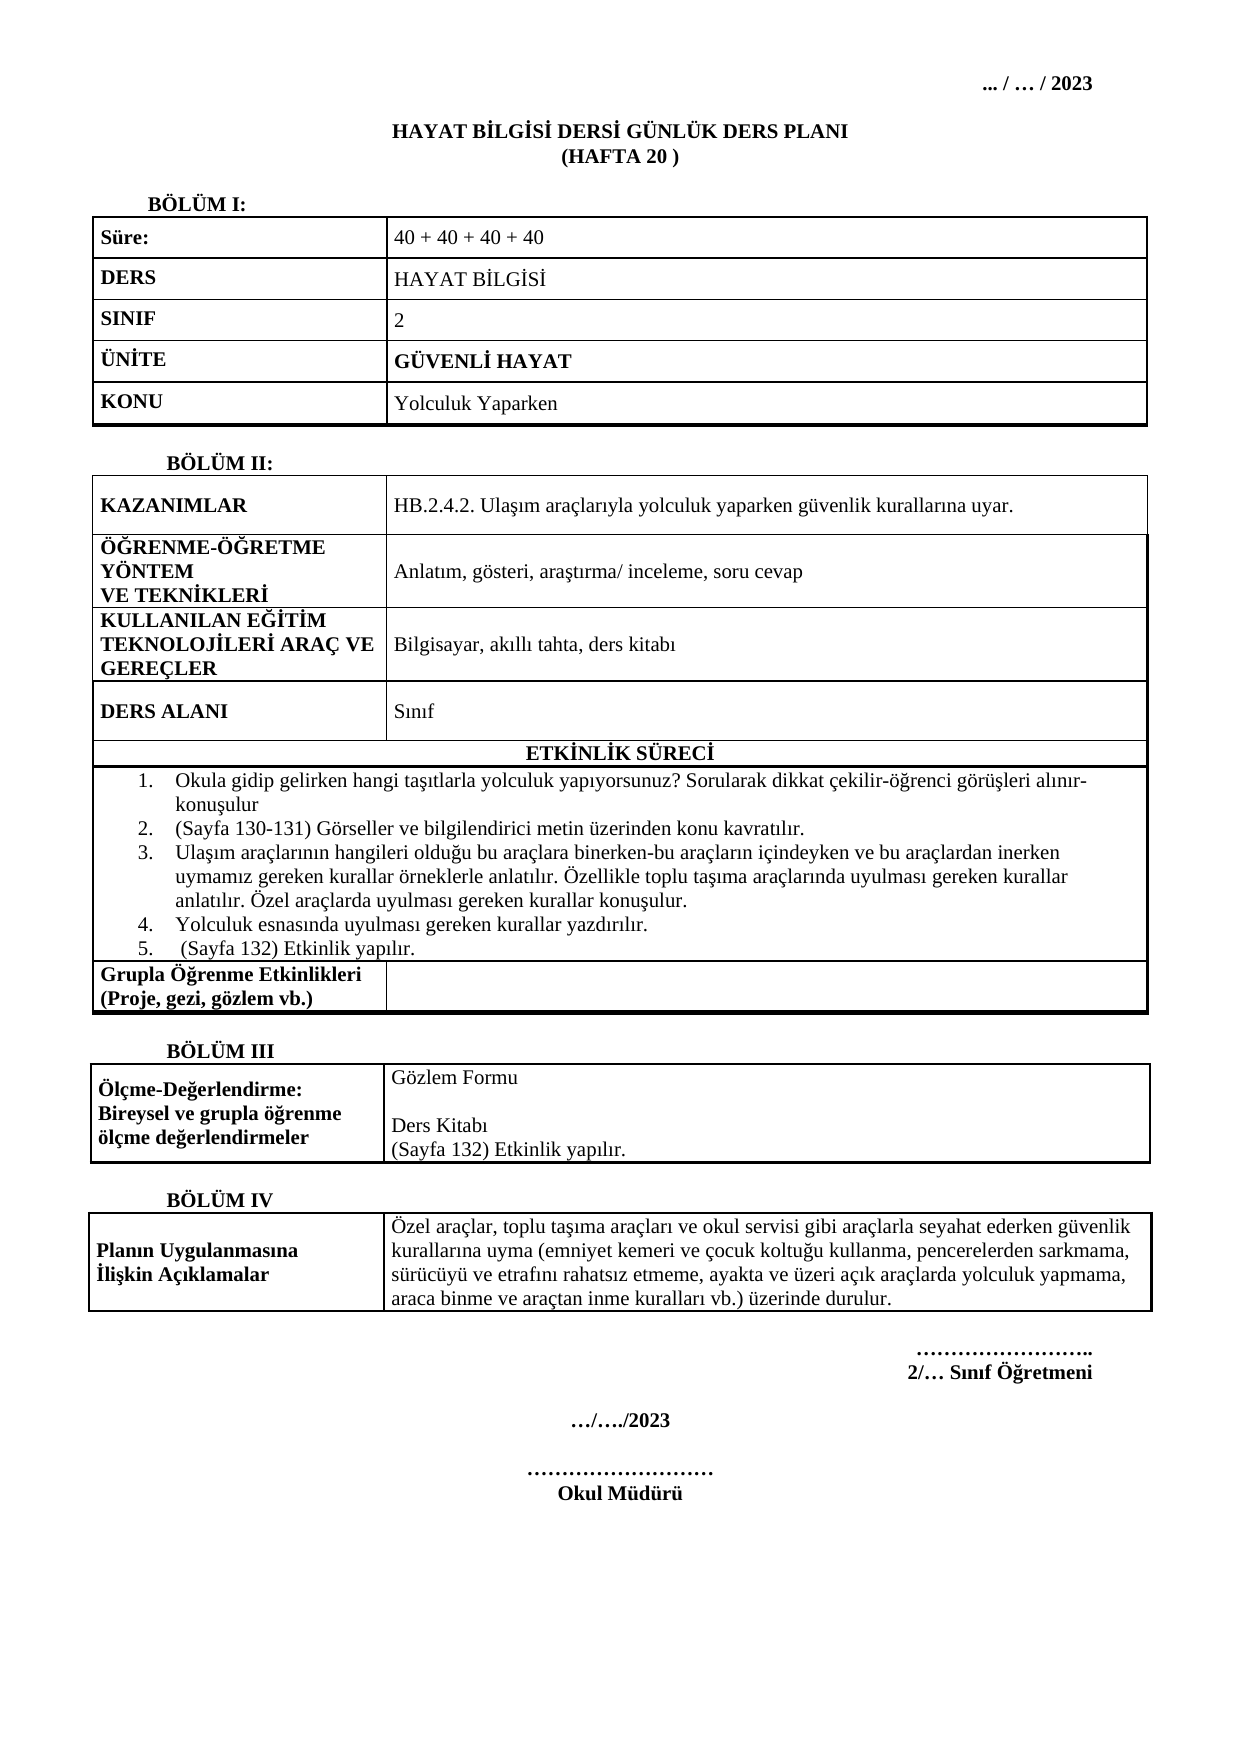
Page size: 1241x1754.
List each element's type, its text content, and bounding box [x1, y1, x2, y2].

table_cell Okula gidip gelirken hangi taşıtlarla yolculuk yapıyorsunuz? Sorularak dikkat çekilir-öğrenci görüşleri alınır-konuşulur (Sayfa 130-131) Görseller ve bilgilendirici metin üzerinden konu kavratılır. Ulaşım araçlarının hangileri olduğu bu araçlara binerken-bu araçların içindeyken ve bu araçlardan inerken uymamız gereken kurallar örneklerle anlatılır. Özellikle toplu taşıma araçlarında uyulması gereken kurallar anlatılır. Özel araçlarda uyulması gereken kurallar konuşulur. Yolculuk esnasında uyulması gereken kurallar yazdırılır. (Sayfa 132) Etkinlik yapılır. [94, 768, 1146, 960]
table_header Ölçme-Değerlendirme: Bireysel ve grupla öğrenme ölçme değerlendirmeler [92, 1065, 383, 1161]
table_cell SINIF [94, 300, 386, 340]
table_header Süre: [94, 218, 386, 257]
table_cell DERS ALANI [94, 682, 386, 740]
table_cell GÜVENLİ HAYAT [388, 341, 1146, 381]
table_header 40 + 40 + 40 + 40 [388, 218, 1146, 257]
table_cell Yolculuk Yaparken [388, 383, 1146, 422]
table_cell Grupla Öğrenme Etkinlikleri (Proje, gezi, gözlem vb.) [94, 962, 386, 1010]
text HAYAT BİLGİSİ DERSİ GÜNLÜK DERS PLANI [148, 119, 1092, 143]
table_cell Sınıf [387, 682, 1146, 740]
table_cell HAYAT BİLGİSİ [388, 259, 1146, 298]
table_cell ETKİNLİK SÜRECİ [94, 741, 1146, 765]
table_header Gözlem Formu Ders Kitabı (Sayfa 132) Etkinlik yapılır. [385, 1065, 1149, 1161]
table_header Özel araçlar, toplu taşıma araçları ve okul servisi gibi araçlarla seyahat ederken güvenlik kurallarına uyma (emniyet kemeri ve çocuk koltuğu kullanma, pencerelerden sarkmama, sürücüyü ve etrafını rahatsız etmeme, ayakta ve üzeri açık araçlarda yolculuk yapmama, araca binme ve araçtan inme kuralları vb.) üzerinde durulur. [385, 1214, 1150, 1310]
table_cell KULLANILAN EĞİTİM TEKNOLOJİLERİ ARAÇ VE GEREÇLER [93, 608, 386, 680]
table_cell [387, 962, 1146, 1010]
text Okul Müdürü [148, 1480, 1092, 1504]
text 2/… Sınıf Öğretmeni [148, 1360, 1092, 1384]
table_cell Anlatım, gösteri, araştırma/ inceleme, soru cevap [387, 535, 1146, 607]
table_header Planın Uygulanmasına İlişkin Açıklamalar [90, 1214, 383, 1310]
table_cell ÖĞRENME-ÖĞRETME YÖNTEM VE TEKNİKLERİ [93, 535, 386, 607]
table_cell KONU [94, 383, 386, 422]
text BÖLÜM I: [148, 192, 1092, 216]
subtitle BÖLÜM III [148, 1039, 1092, 1063]
text …/…./2023 [148, 1408, 1092, 1432]
table_cell DERS [94, 259, 386, 298]
table_header HB.2.4.2. Ulaşım araçlarıyla yolculuk yaparken güvenlik kurallarına uyar. [387, 476, 1147, 534]
text BÖLÜM II: [148, 451, 1092, 475]
text ... / … / 2023 [148, 71, 1092, 95]
text (HAFTA 20 ) [148, 143, 1092, 168]
table_cell ÜNİTE [94, 341, 386, 381]
table_cell 2 [388, 300, 1146, 340]
text …………………….. [148, 1336, 1092, 1360]
table_cell Bilgisayar, akıllı tahta, ders kitabı [387, 608, 1146, 680]
subtitle BÖLÜM IV [148, 1187, 1092, 1212]
table_header KAZANIMLAR [93, 476, 386, 534]
text ……………………… [148, 1456, 1092, 1480]
